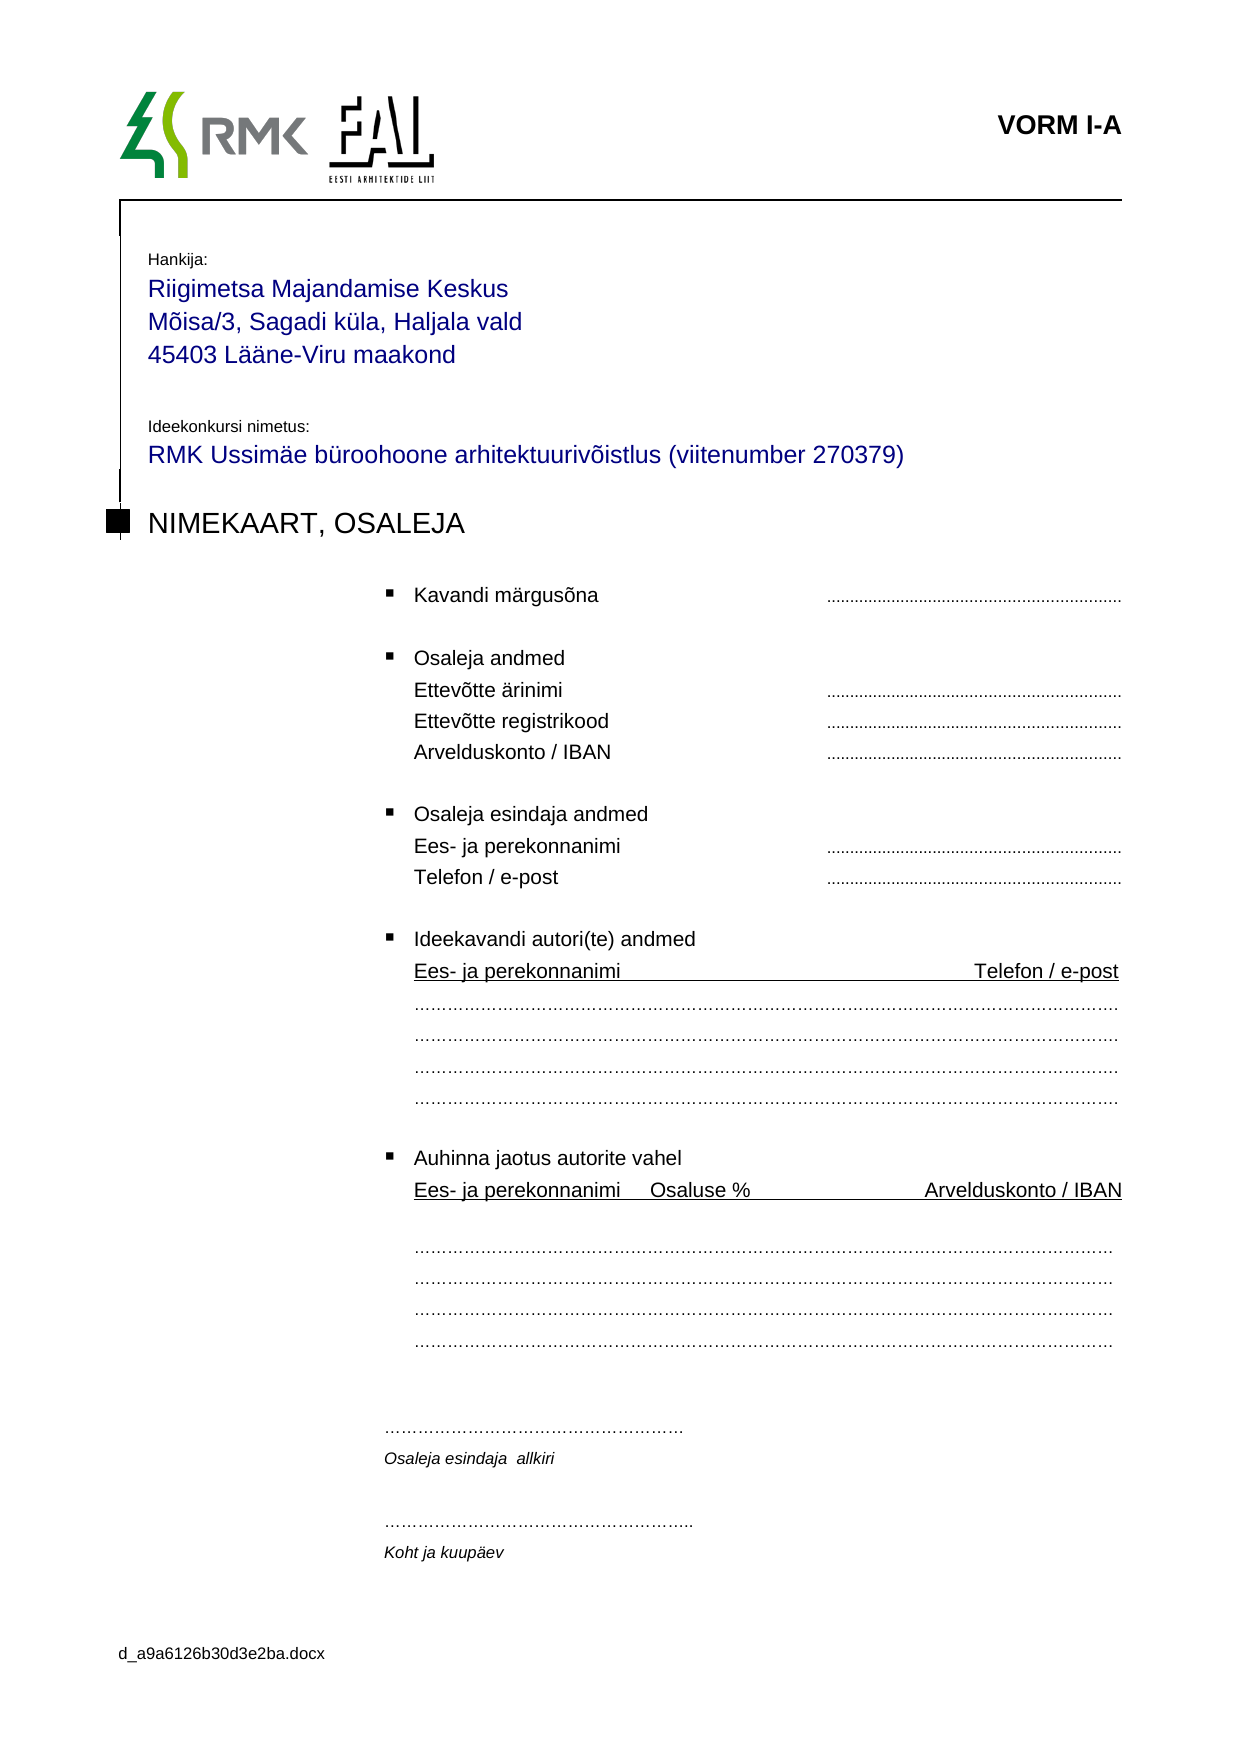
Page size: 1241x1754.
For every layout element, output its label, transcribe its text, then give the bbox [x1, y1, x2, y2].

text Ettevõtte registrikood [413, 702, 1122, 733]
text Riigimetsa Majandamise Keskus [121, 269, 1122, 302]
text ……………………………………………….. [384, 1499, 1122, 1531]
text Hankija: [121, 236, 1122, 269]
text Ees- ja perekonnanimi [413, 827, 1122, 858]
text ……………………………………………………………………………………………………………………………………………………………………………………………………………………………………………………………………………………………………………………………………………………………………………………………………………………………………………………………… [413, 1202, 1122, 1351]
text Arvelduskonto / IBAN [413, 733, 1122, 764]
list Osaleja andmed [384, 639, 1122, 670]
picture [117, 89, 311, 181]
text Osaleja esindaja allkiri [384, 1437, 1122, 1468]
text Koht ja kuupäev [384, 1531, 1122, 1562]
text 45403 Lääne-Viru maakond [121, 336, 1122, 369]
picture [329, 96, 434, 199]
text ……………………………………………………………………………………………………………….……………………………………………………………………………………………………………….……………………………………………………………………………………………………………….………………………………………………………………………………………………………………. [413, 983, 1122, 1108]
text ……………………………………………… [384, 1406, 1122, 1437]
text Ees- ja perekonnanimi Osaluse % Arvelduskonto / IBAN [413, 1170, 1122, 1199]
text Ideekonkursi nimetus: [121, 402, 1122, 436]
text Mõisa/3, Sagadi küla, Haljala vald [121, 302, 1122, 336]
list Ideekavandi autori(te) andmed [384, 920, 1122, 952]
list Osaleja esindaja andmed [384, 795, 1122, 827]
text nimekaart, osaleja [119, 502, 1122, 540]
text Ees- ja perekonnanimi Telefon / e-post [413, 952, 1122, 983]
list Auhinna jaotus autorite vahel [384, 1139, 1122, 1170]
text Ettevõtte ärinimi [413, 670, 1122, 702]
list Kavandi märgusõna [384, 577, 1122, 608]
text Telefon / e-post [413, 858, 1122, 889]
picture [329, 201, 434, 206]
text RMK Ussimäe büroohoone arhitektuurivõistlus (viitenumber 270379) [121, 436, 1122, 469]
